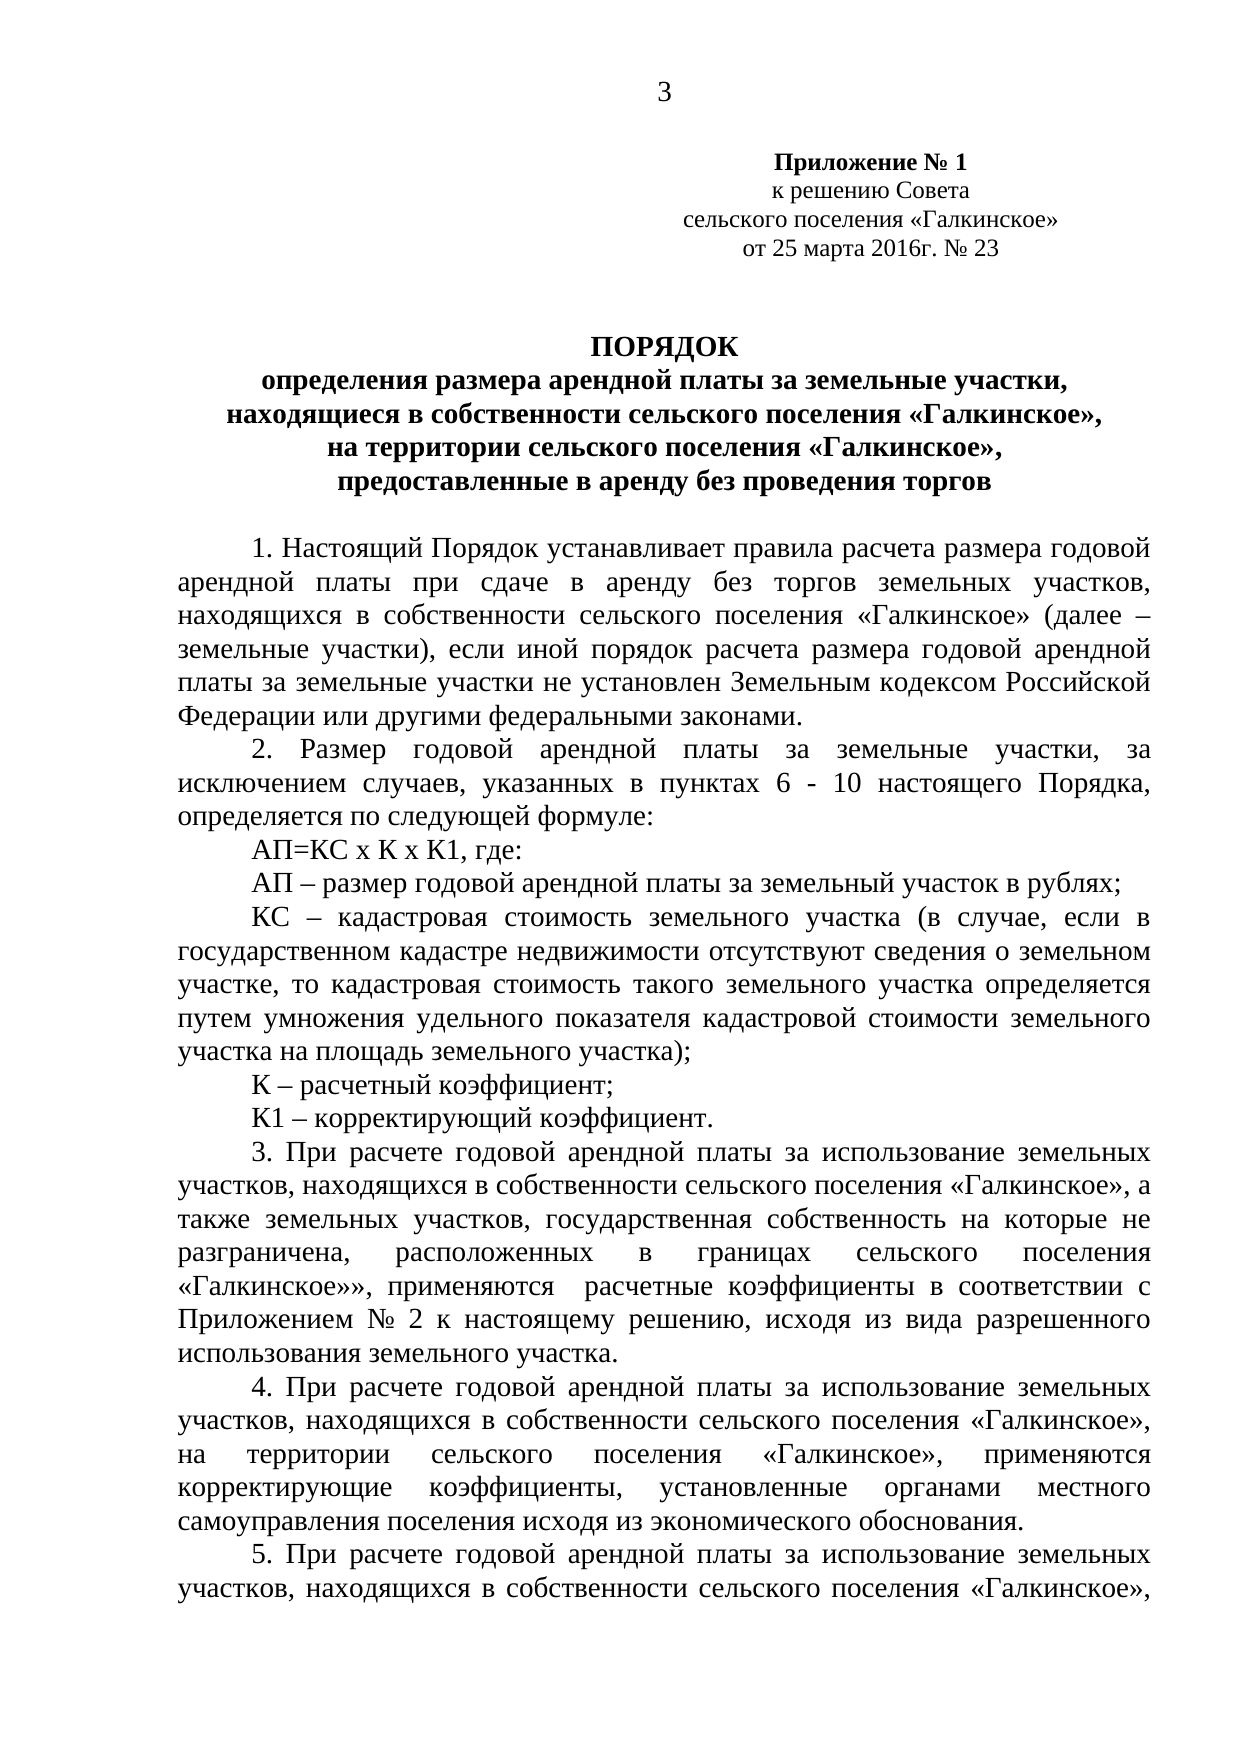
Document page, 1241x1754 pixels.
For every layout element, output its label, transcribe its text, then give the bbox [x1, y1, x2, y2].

text находящиеся в собственности сельского поселения «Галкинское», [177, 396, 1152, 429]
text 1. Настоящий Порядок устанавливает правила расчета размера годовой арендной платы при сдаче в аренду без торгов земельных участков, находящихся в собственности сельского поселения «Галкинское» (далее – земельные участки), если иной порядок расчета размера годовой арендной платы за земельные участки не установлен Земельным кодексом Российской Федерации или другими федеральными законами. [177, 530, 1152, 731]
text на территории сельского поселения «Галкинское», [177, 429, 1152, 463]
text К – расчетный коэффициент; [177, 1067, 1152, 1100]
text К1 – корректирующий коэффициент. [177, 1100, 1152, 1134]
text определения размера арендной платы за земельные участки, [177, 362, 1152, 396]
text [177, 1536, 1152, 1603]
text АП – размер годовой арендной платы за земельный участок в рублях; [177, 866, 1152, 899]
text КС – кадастровая стоимость земельного участка (в случае, если в государственном кадастре недвижимости отсутствуют сведения о земельном участке, то кадастровая стоимость такого земельного участка определяется путем умножения удельного показателя кадастровой стоимости земельного участка на площадь земельного участка); [177, 899, 1152, 1067]
text АП=КС х К х К1, где: [177, 832, 1152, 866]
text Приложение № 1 [590, 147, 1152, 176]
text 2. Размер годовой арендной платы за земельные участки, за исключением случаев, указанных в пунктах 6 - 10 настоящего Порядка, определяется по следующей формуле: [177, 731, 1152, 832]
text 3. При расчете годовой арендной платы за использование земельных участков, находящихся в собственности сельского поселения «Галкинское», а также земельных участков, государственная собственность на которые не разграничена, расположенных в границах сельского поселения «Галкинское»», применяются расчетные коэффициенты в соответствии с Приложением № 2 к настоящему решению, исходя из вида разрешенного использования земельного участка. [177, 1134, 1152, 1369]
text от 25 марта 2016г. № 23 [590, 233, 1152, 262]
text 4. При расчете годовой арендной платы за использование земельных участков, находящихся в собственности сельского поселения «Галкинское», на территории сельского поселения «Галкинское», применяются корректирующие коэффициенты, установленные органами местного самоуправления поселения исходя из экономического обоснования. [177, 1369, 1152, 1536]
text предоставленные в аренду без проведения торгов [177, 463, 1152, 497]
text ПОРЯДОК [177, 329, 1152, 362]
text сельского поселения «Галкинское» [590, 204, 1152, 233]
text к решению Совета [590, 176, 1152, 204]
